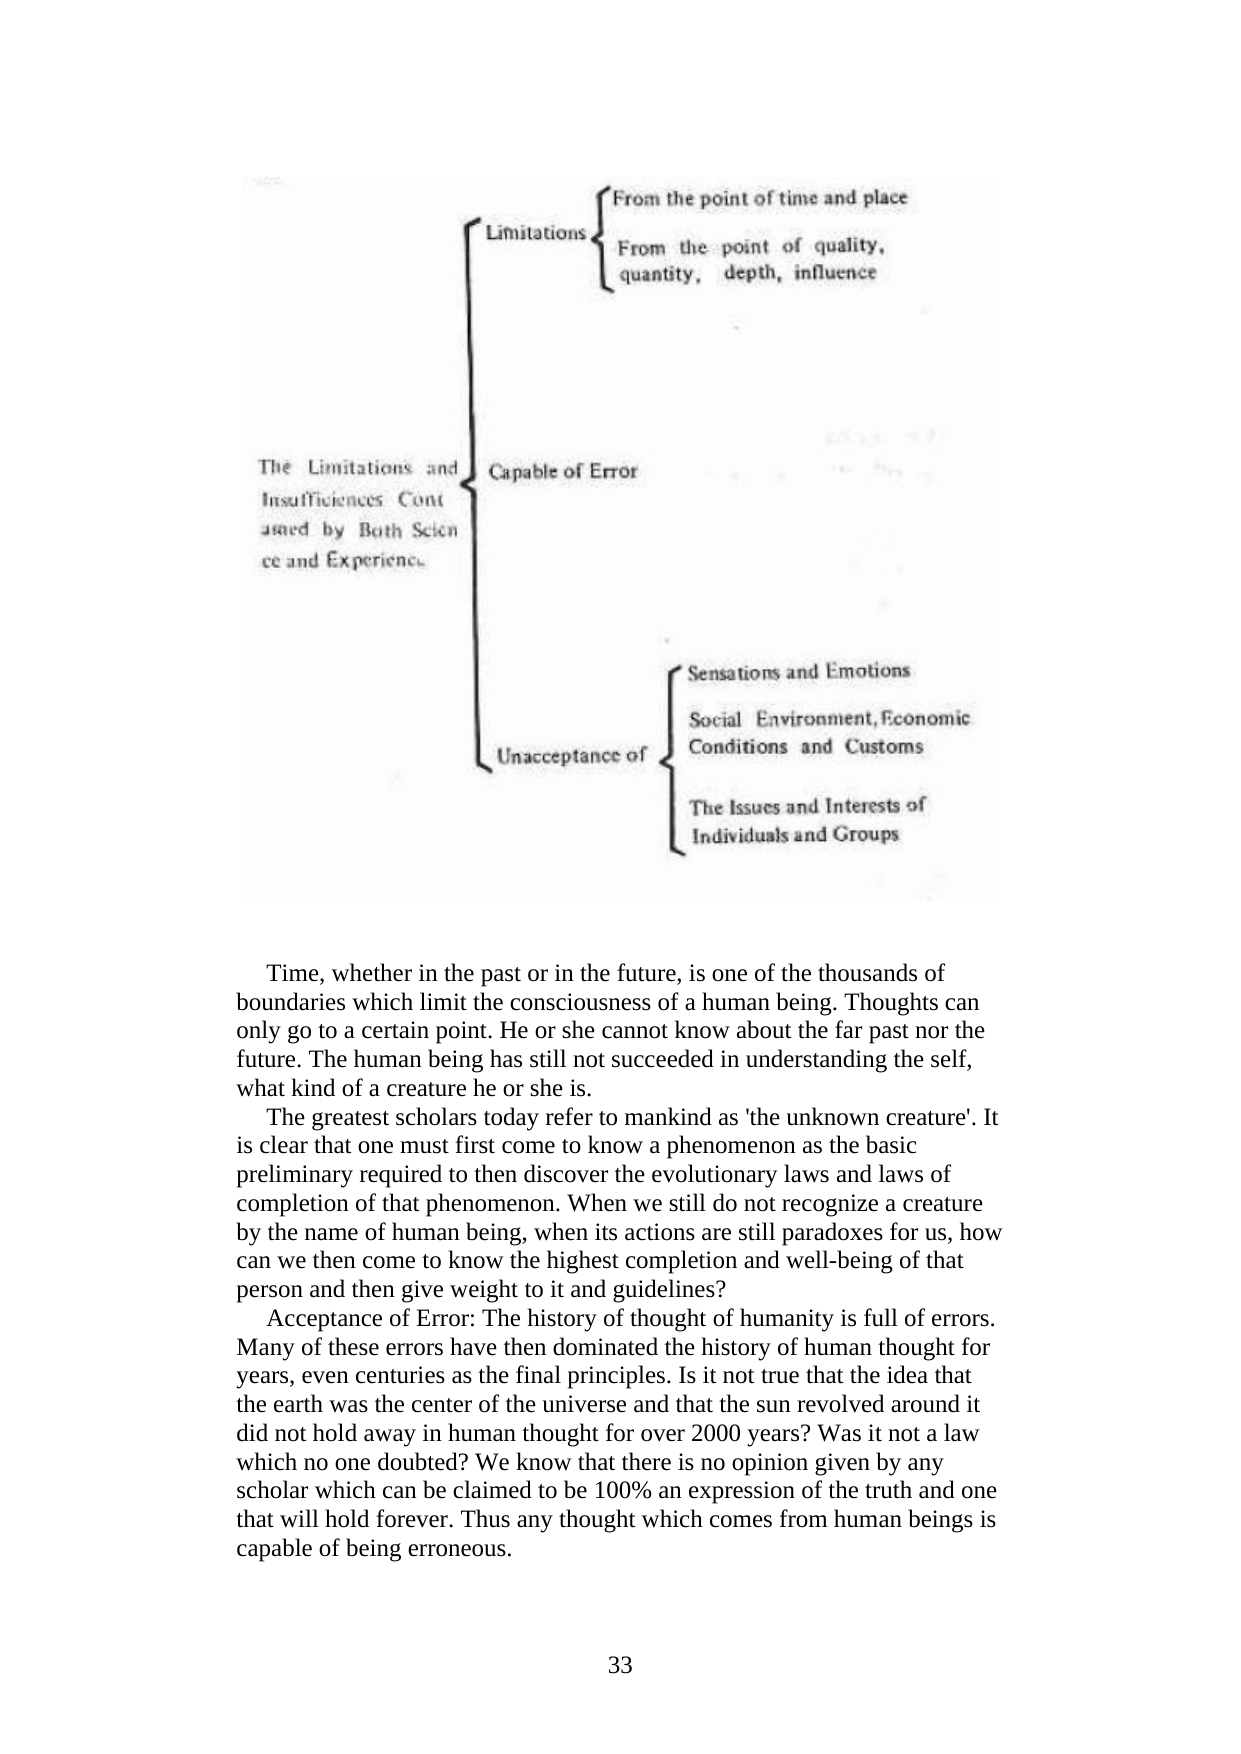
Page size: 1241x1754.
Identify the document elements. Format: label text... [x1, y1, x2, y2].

text The greatest scholars today refer to mankind as 'the unknown creature'. It is clear that one must first come to know a phenomenon as the basic preliminary required to then discover the evolutionary laws and laws of completion of that phenomenon. When we still do not recognize a creature by the name of human being, when its actions are still paradoxes for us, how can we then come to know the highest completion and well-being of that person and then give weight to it and guidelines? [236, 1102, 1004, 1303]
text Acceptance of Error: The history of thought of humanity is full of errors. Many of these errors have then dominated the history of human thought for years, even centuries as the final principles. Is it not true that the idea that the earth was the center of the universe and that the sun revolved around it did not hold away in human thought for over 2000 years? Was it not a law which no one doubted? We know that there is no opinion given by any scholar which can be claimed to be 100% an expression of the truth and one that will hold forever. Thus any thought which comes from human beings is capable of being erroneous. [236, 1303, 1004, 1562]
text Time, whether in the past or in the future, is one of the thousands of boundaries which limit the consciousness of a human being. Thoughts can only go to a certain point. He or she cannot know about the far past nor the future. The human being has still not succeeded in understanding the self, what kind of a creature he or she is. [236, 958, 1004, 1102]
picture [241, 177, 999, 901]
